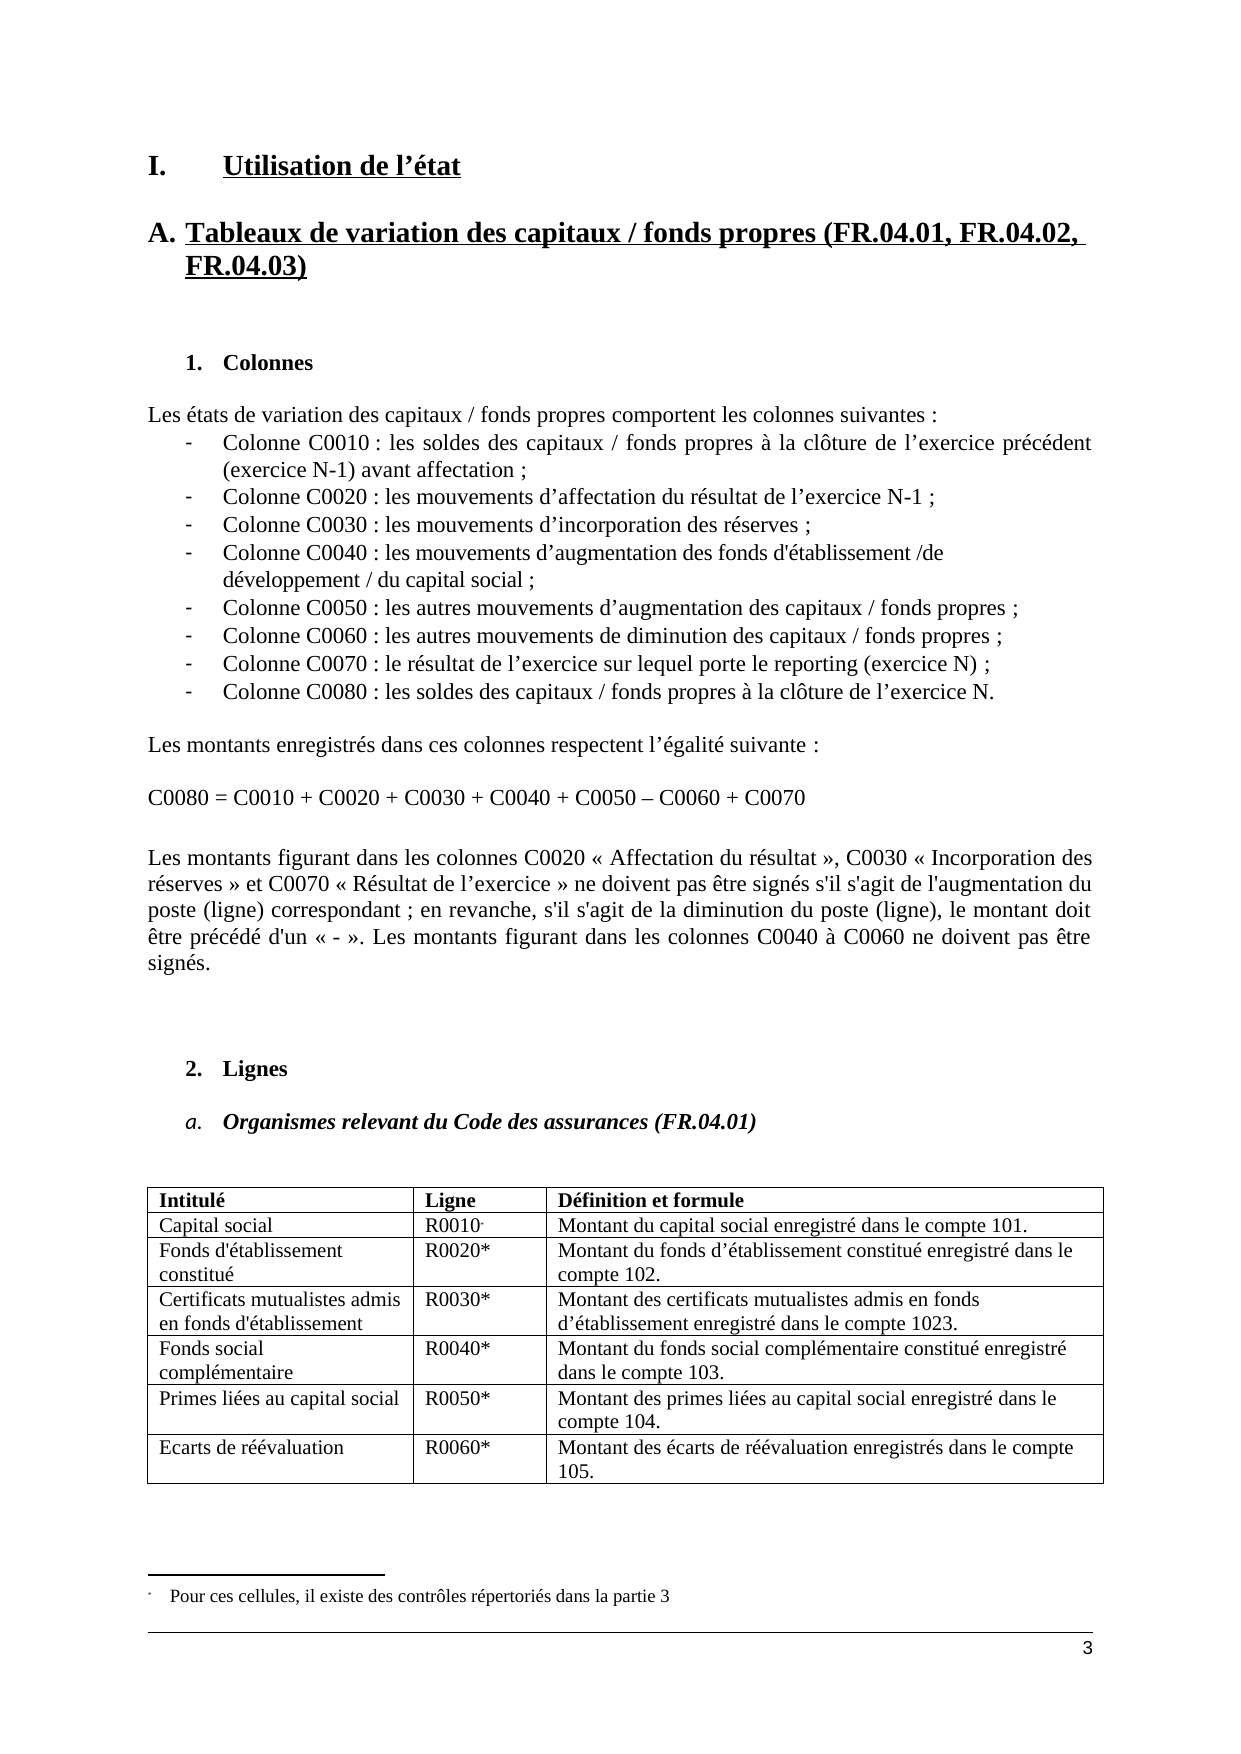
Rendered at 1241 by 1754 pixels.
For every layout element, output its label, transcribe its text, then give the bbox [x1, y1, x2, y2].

table_cell R0010 [414, 1213, 546, 1237]
list Colonne C0050 : les autres mouvements d’augmentation des capitaux / fonds propres ; [185, 593, 1093, 621]
list Organismes relevant du Code des assurances (FR.04.01) [185, 1107, 1093, 1135]
table_cell Montant du capital social enregistré dans le compte 101. [547, 1213, 1103, 1237]
table_cell Montant des certificats mutualistes admis en fonds d’établissement enregistré dans le compte 1023. [547, 1287, 1103, 1335]
table_header Ligne [414, 1188, 546, 1212]
table_cell Primes liées au capital social [148, 1385, 413, 1433]
list Colonne C0080 : les soldes des capitaux / fonds propres à la clôture de l’exercice N. [185, 677, 1093, 705]
table_cell Certificats mutualistes admis en fonds d'établissement [148, 1287, 413, 1335]
table_cell R0030* [414, 1287, 546, 1335]
list C0080 = C0010 + C0020 + C0030 + C0040 + C0050 – C0060 + C0070 [148, 784, 1093, 810]
table_cell R0060* [414, 1435, 546, 1483]
table_header Intitulé [148, 1188, 413, 1212]
list Colonne C0020 : les mouvements d’affectation du résultat de l’exercice N-1 ; [185, 482, 1093, 510]
list Colonne C0010 : les soldes des capitaux / fonds propres à la clôture de l’exercice précédent (exercice N-1) avant affectation ; [185, 428, 1093, 482]
table_cell R0050* [414, 1385, 546, 1433]
list Colonnes [185, 349, 1093, 375]
table_cell Montant des primes liées au capital social enregistré dans le compte 104. [547, 1385, 1103, 1433]
list Colonne C0030 : les mouvements d’incorporation des réserves ; [185, 510, 1093, 538]
list Colonne C0060 : les autres mouvements de diminution des capitaux / fonds propres ; [185, 621, 1093, 649]
list Utilisation de l’état [148, 148, 1093, 181]
list Lignes [185, 1054, 1093, 1081]
table_cell Ecarts de réévaluation [148, 1435, 413, 1483]
table_cell Fonds d'établissement constitué [148, 1238, 413, 1286]
table_cell Montant des écarts de réévaluation enregistrés dans le compte 105. [547, 1435, 1103, 1483]
list Colonne C0040 : les mouvements d’augmentation des fonds d'établissement /de développement / du capital social ; [185, 538, 1093, 593]
table_cell R0040* [414, 1336, 546, 1384]
table_cell Montant du fonds social complémentaire constitué enregistré dans le compte 103. [547, 1336, 1103, 1384]
list Colonne C0070 : le résultat de l’exercice sur lequel porte le reporting (exercice N) ; [185, 649, 1093, 677]
table_header Définition et formule [547, 1188, 1103, 1212]
list Tableaux de variation des capitaux / fonds propres (FR.04.01, FR.04.02, FR.04.03) [148, 215, 1093, 282]
table_cell Capital social [148, 1213, 413, 1237]
table_cell R0020* [414, 1238, 546, 1286]
list Les montants enregistrés dans ces colonnes respectent l’égalité suivante : [148, 731, 1093, 757]
list Les montants figurant dans les colonnes C0020 « Affectation du résultat », C0030 « Incorporation des réserves » et C0070 « Résultat de l’exercice » ne doivent pas être signés s'il s'agit de l'augmentation du poste (ligne) correspondant ; en revanche, s'il s'agit de la diminution du poste (ligne), le montant doit être précédé d'un « - ». Les montants figurant dans les colonnes C0040 à C0060 ne doivent pas être signés. [148, 844, 1093, 976]
table_cell Fonds social complémentaire [148, 1336, 413, 1384]
table_cell Montant du fonds d’établissement constitué enregistré dans le compte 102. [547, 1238, 1103, 1286]
list Les états de variation des capitaux / fonds propres comportent les colonnes suivantes : [148, 402, 1093, 428]
